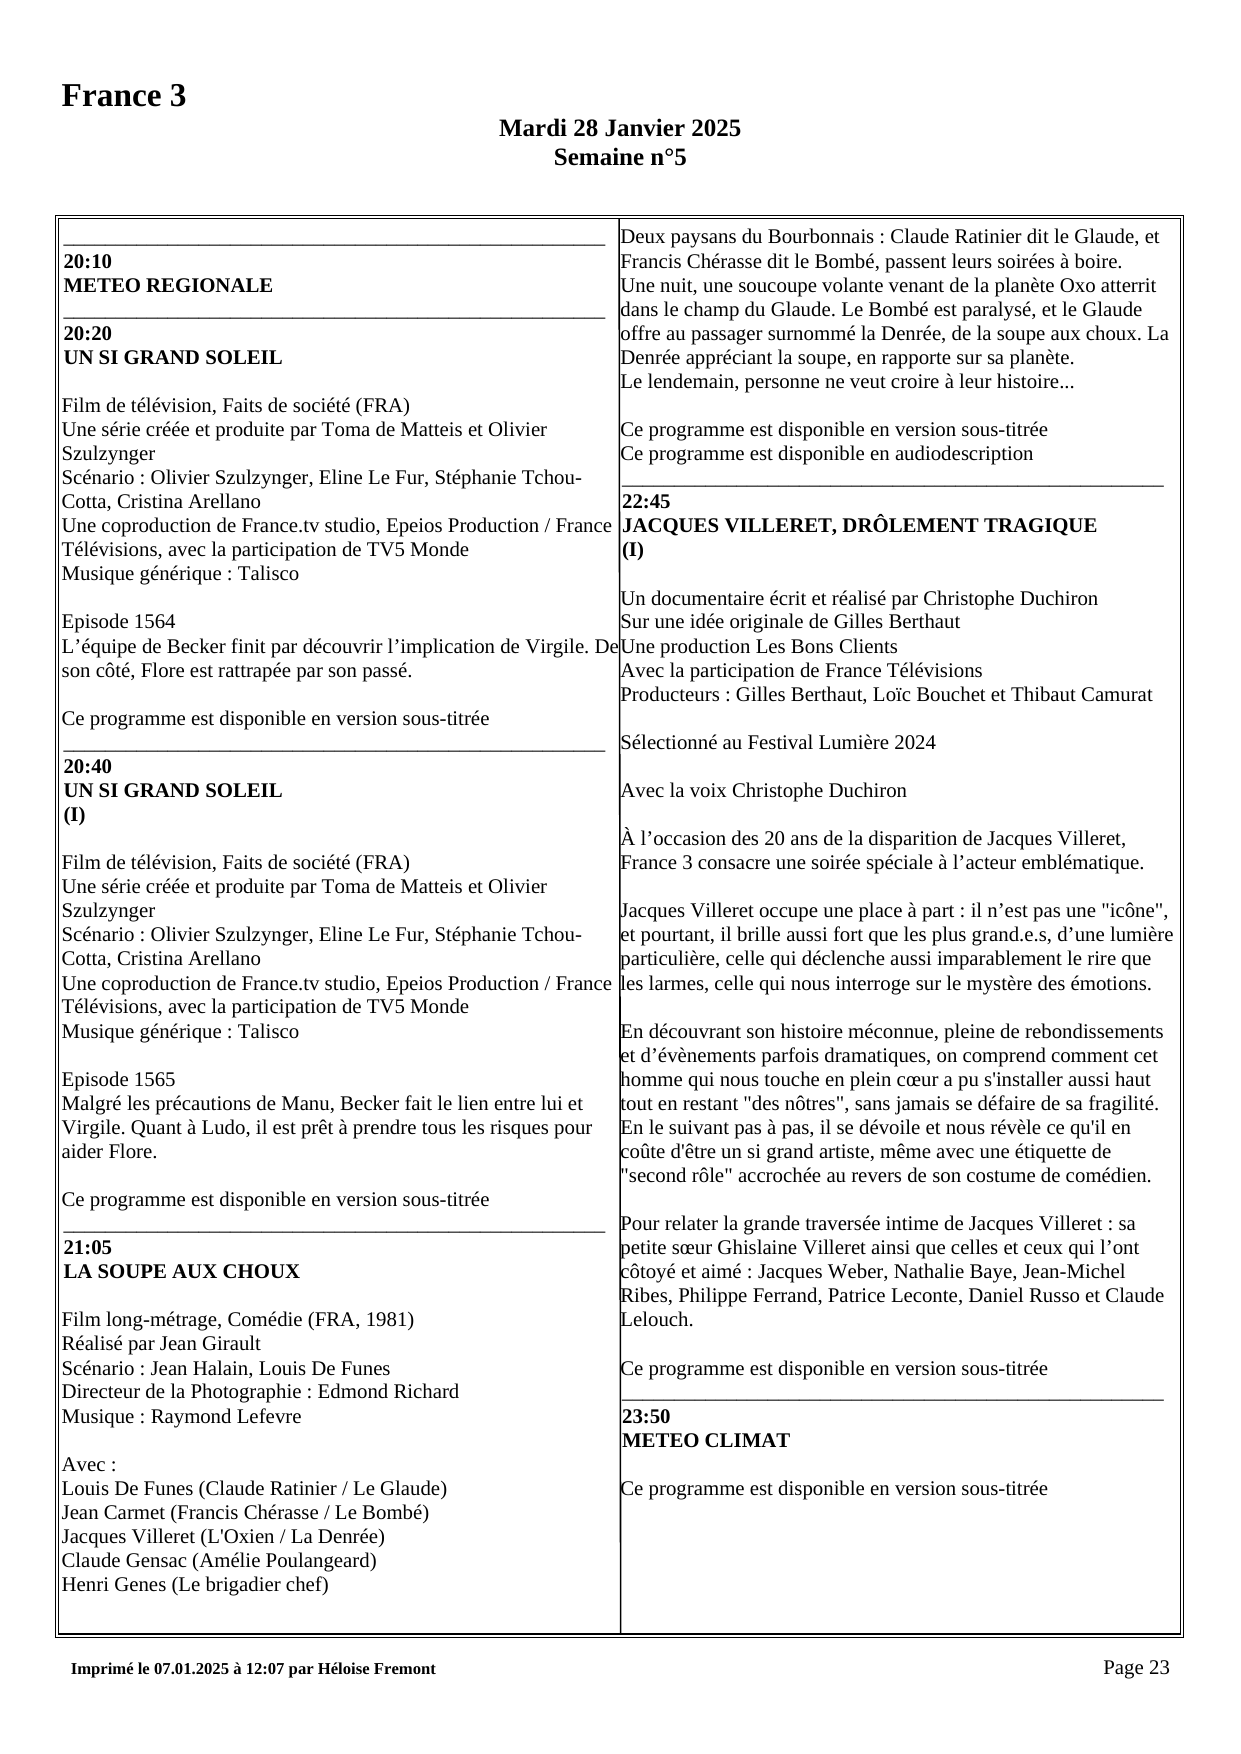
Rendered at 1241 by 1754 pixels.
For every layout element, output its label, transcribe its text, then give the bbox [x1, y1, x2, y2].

text Ce programme est disponible en version sous-titrée [620, 1476, 1179, 1500]
text Un documentaire écrit et réalisé par Christophe Duchiron Sur une idée originale de Gilles Berthaut Une production Les Bons Clients Avec la participation de France Télévisions Producteurs : Gilles Berthaut, Loïc Bouchet et Thibaut Camurat Sélectionné au Festival Lumière 2024 Avec la voix Christophe Duchiron À l’occasion des 20 ans de la disparition de Jacques Villeret, France 3 consacre une soirée spéciale à l’acteur emblématique. Jacques Villeret occupe une place à part : il n’est pas une "icône", et pourtant, il brille aussi fort que les plus grand.e.s, d’une lumière particulière, celle qui déclenche aussi imparablement le rire que les larmes, celle qui nous interroge sur le mystère des émotions. En découvrant son histoire méconnue, pleine de rebondissements et d’évènements parfois dramatiques, on comprend comment cet homme qui nous touche en plein cœur a pu s'installer aussi haut tout en restant "des nôtres", sans jamais se défaire de sa fragilité. En le suivant pas à pas, il se dévoile et nous révèle ce qu'il en coûte d'être un si grand artiste, même avec une étiquette de "second rôle" accrochée au revers de son costume de comédien. Pour relater la grande traversée intime de Jacques Villeret : sa petite sœur Ghislaine Villeret ainsi que celles et ceux qui l’ont côtoyé et aimé : Jacques Weber, Nathalie Baye, Jean-Michel Ribes, Philippe Ferrand, Patrice Leconte, Daniel Russo et Claude Lelouch. [620, 561, 1179, 1331]
text ____________________________________________________ [63, 297, 620, 321]
text Ce programme est disponible en audiodescription [620, 441, 1179, 465]
text Film long-métrage, Comédie (FRA, 1981) Réalisé par Jean Girault Scénario : Jean Halain, Louis De Funes Directeur de la Photographie : Edmond Richard Musique : Raymond Lefevre Avec : Louis De Funes (Claude Ratinier / Le Glaude) Jean Carmet (Francis Chérasse / Le Bombé) Jacques Villeret (L'Oxien / La Denrée) Claude Gensac (Amélie Poulangeard) Henri Genes (Le brigadier chef) Deux paysans du Bourbonnais : Claude Ratinier dit le Glaude, et Francis Chérasse dit le Bombé, passent leurs soirées à boire. Une nuit, une soucoupe volante venant de la planète Oxo atterrit dans le champ du Glaude. Le Bombé est paralysé, et le Glaude offre au passager surnommé la Denrée, de la soupe aux choux. La Denrée appréciant la soupe, en rapporte sur sa planète. Le lendemain, personne ne veut croire à leur histoire... [61, 1283, 620, 1620]
text UN SI GRAND SOLEIL [63, 345, 620, 369]
text Ce programme est disponible en version sous-titrée [61, 706, 620, 730]
text 20:40 [63, 754, 620, 778]
text METEO CLIMAT [622, 1428, 1179, 1452]
text ____________________________________________________ [63, 730, 620, 754]
text ____________________________________________________ [63, 1211, 620, 1235]
text 20:10 [63, 248, 620, 273]
text (I) [63, 802, 620, 826]
text 23:50 [622, 1403, 1179, 1428]
text Film de télévision, Faits de société (FRA) Une série créée et produite par Toma de Matteis et Olivier Szulzynger Scénario : Olivier Szulzynger, Eline Le Fur, Stéphanie Tchou-Cotta, Cristina Arellano Une coproduction de France.tv studio, Epeios Production / France Télévisions, avec la participation de TV5 Monde Musique générique : Talisco Episode 1565 Malgré les précautions de Manu, Becker fait le lien entre lui et Virgile. Quant à Ludo, il est prêt à prendre tous les risques pour aider Flore. [61, 826, 620, 1163]
text JACQUES VILLERET, DRÔLEMENT TRAGIQUE [622, 513, 1179, 537]
text Ce programme est disponible en version sous-titrée [61, 1187, 620, 1211]
text ____________________________________________________ [63, 224, 620, 248]
text 22:45 [622, 489, 1179, 513]
text ____________________________________________________ [622, 1379, 1179, 1403]
text METEO REGIONALE [63, 273, 620, 297]
text Ce programme est disponible en version sous-titrée [620, 417, 1179, 441]
text LA SOUPE AUX CHOUX [63, 1259, 620, 1283]
text 21:05 [63, 1235, 620, 1259]
text 20:20 [63, 321, 620, 345]
text ____________________________________________________ [622, 465, 1179, 489]
text (I) [622, 537, 1179, 561]
text Film long-métrage, Comédie (FRA, 1981) Réalisé par Jean Girault Scénario : Jean Halain, Louis De Funes Directeur de la Photographie : Edmond Richard Musique : Raymond Lefevre Avec : Louis De Funes (Claude Ratinier / Le Glaude) Jean Carmet (Francis Chérasse / Le Bombé) Jacques Villeret (L'Oxien / La Denrée) Claude Gensac (Amélie Poulangeard) Henri Genes (Le brigadier chef) Deux paysans du Bourbonnais : Claude Ratinier dit le Glaude, et Francis Chérasse dit le Bombé, passent leurs soirées à boire. Une nuit, une soucoupe volante venant de la planète Oxo atterrit dans le champ du Glaude. Le Bombé est paralysé, et le Glaude offre au passager surnommé la Denrée, de la soupe aux choux. La Denrée appréciant la soupe, en rapporte sur sa planète. Le lendemain, personne ne veut croire à leur histoire... [620, 224, 1179, 393]
text UN SI GRAND SOLEIL [63, 778, 620, 802]
text Film de télévision, Faits de société (FRA) Une série créée et produite par Toma de Matteis et Olivier Szulzynger Scénario : Olivier Szulzynger, Eline Le Fur, Stéphanie Tchou-Cotta, Cristina Arellano Une coproduction de France.tv studio, Epeios Production / France Télévisions, avec la participation de TV5 Monde Musique générique : Talisco Episode 1564 L’équipe de Becker finit par découvrir l’implication de Virgile. De son côté, Flore est rattrapée par son passé. [61, 369, 620, 682]
text Ce programme est disponible en version sous-titrée [620, 1355, 1179, 1379]
